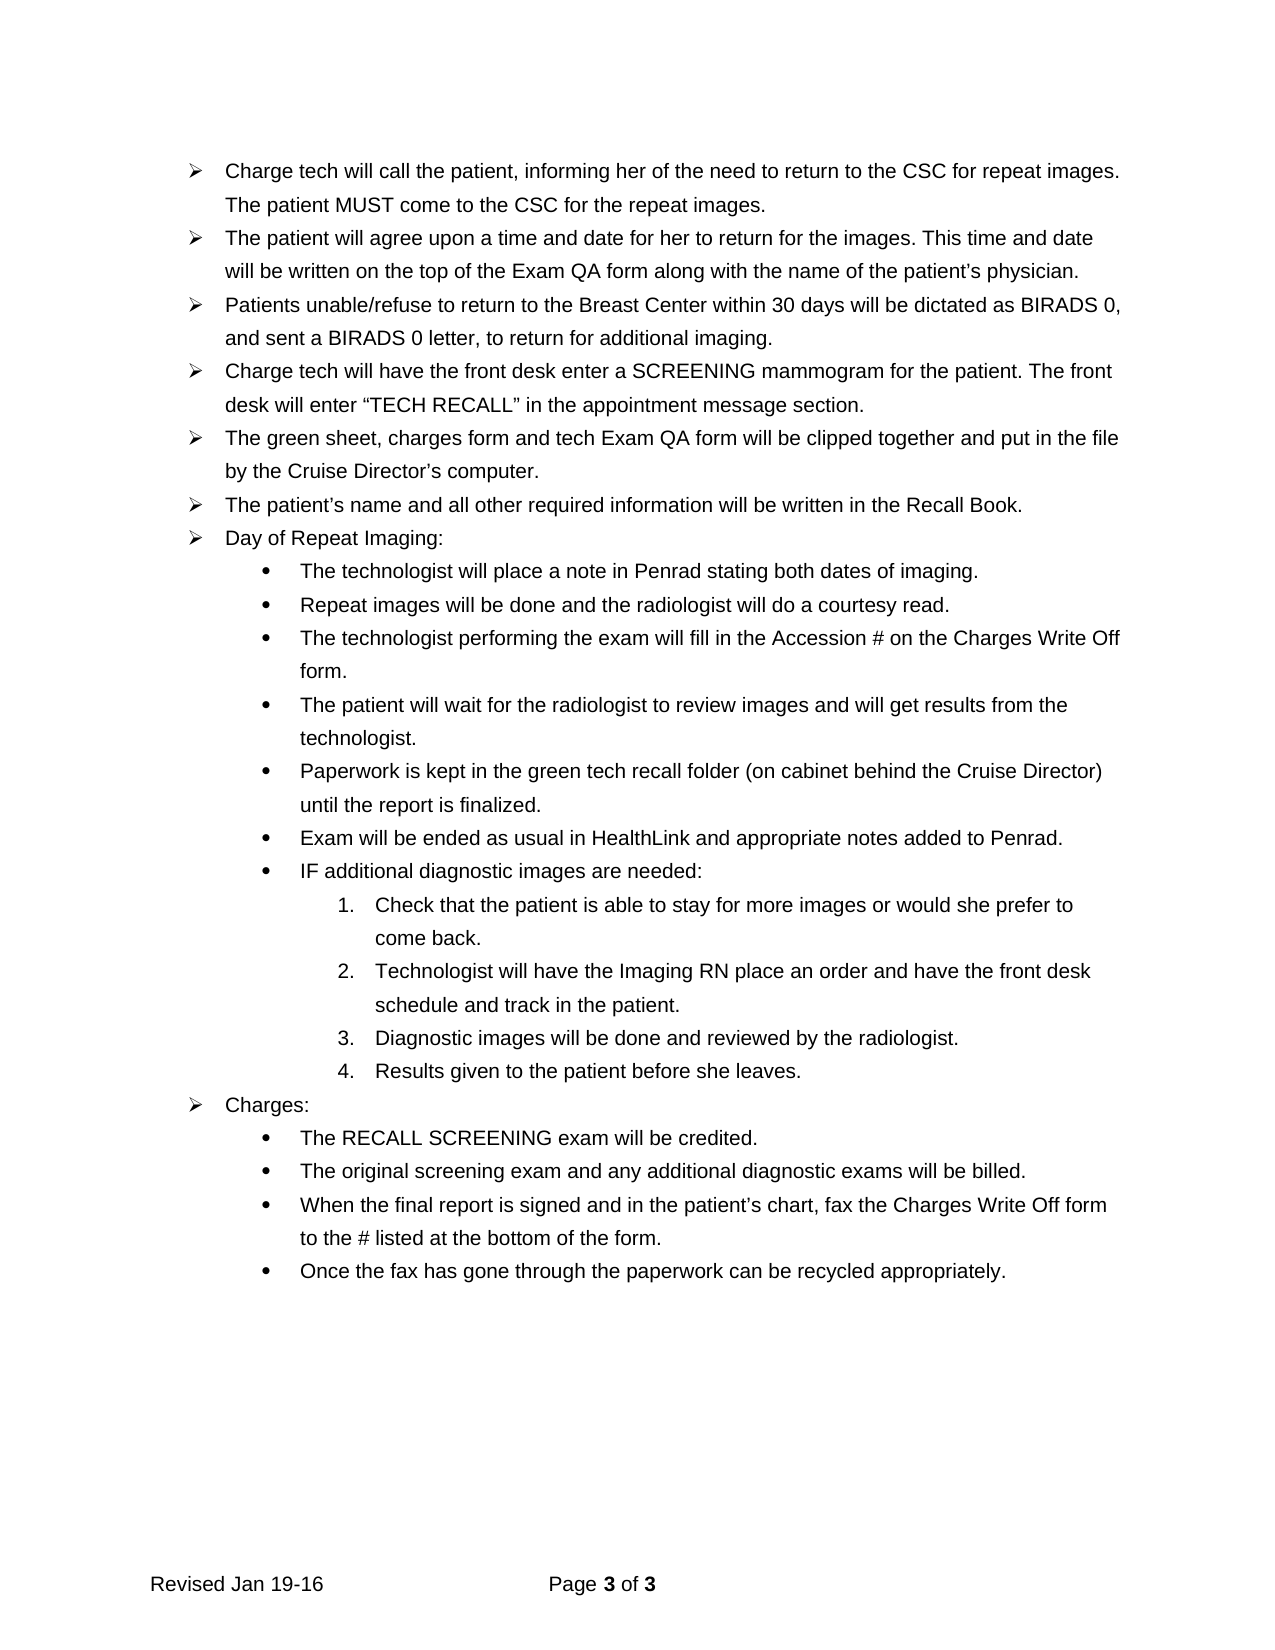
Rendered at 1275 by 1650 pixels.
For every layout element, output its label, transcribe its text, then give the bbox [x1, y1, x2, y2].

list The patient will wait for the radiologist to review images and will get results from the technologist. [262, 683, 1125, 750]
list The original screening exam and any additional diagnostic exams will be billed. [262, 1150, 1125, 1183]
list The patient will agree upon a time and date for her to return for the images. This time and date will be written on the top of the Exam QA form along with the name of the patient’s physician. [187, 217, 1125, 283]
list Day of Repeat Imaging: [187, 517, 1125, 550]
list Charges: [187, 1083, 1125, 1117]
list Technologist will have the Imaging RN place an order and have the front desk schedule and track in the patient. [337, 950, 1125, 1017]
list When the final report is signed and in the patient’s chart, fax the Charges Write Off form to the # listed at the bottom of the form. [262, 1183, 1125, 1250]
list The patient’s name and all other required information will be written in the Recall Book. [187, 483, 1125, 517]
list The green sheet, charges form and tech Exam QA form will be clipped together and put in the file by the Cruise Director’s computer. [187, 417, 1125, 483]
list Once the fax has gone through the paperwork can be recycled appropriately. [262, 1250, 1125, 1283]
list Patients unable/refuse to return to the Breast Center within 30 days will be dictated as BIRADS 0, and sent a BIRADS 0 letter, to return for additional imaging. [187, 283, 1125, 350]
list Results given to the patient before she leaves. [337, 1050, 1125, 1083]
list Diagnostic images will be done and reviewed by the radiologist. [337, 1017, 1125, 1050]
list The RECALL SCREENING exam will be credited. [262, 1117, 1125, 1150]
list IF additional diagnostic images are needed: [262, 850, 1125, 883]
list The technologist will place a note in Penrad stating both dates of imaging. [262, 550, 1125, 583]
list Check that the patient is able to stay for more images or would she prefer to come back. [337, 883, 1125, 950]
list The technologist performing the exam will fill in the Accession # on the Charges Write Off form. [262, 617, 1125, 683]
list Charge tech will call the patient, informing her of the need to return to the CSC for repeat images. The patient MUST come to the CSC for the repeat images. [187, 150, 1125, 217]
list Paperwork is kept in the green tech recall folder (on cabinet behind the Cruise Director) until the report is finalized. [262, 750, 1125, 817]
list Exam will be ended as usual in HealthLink and appropriate notes added to Penrad. [262, 817, 1125, 850]
list Charge tech will have the front desk enter a SCREENING mammogram for the patient. The front desk will enter “TECH RECALL” in the appointment message section. [187, 350, 1125, 417]
list Repeat images will be done and the radiologist will do a courtesy read. [262, 583, 1125, 617]
